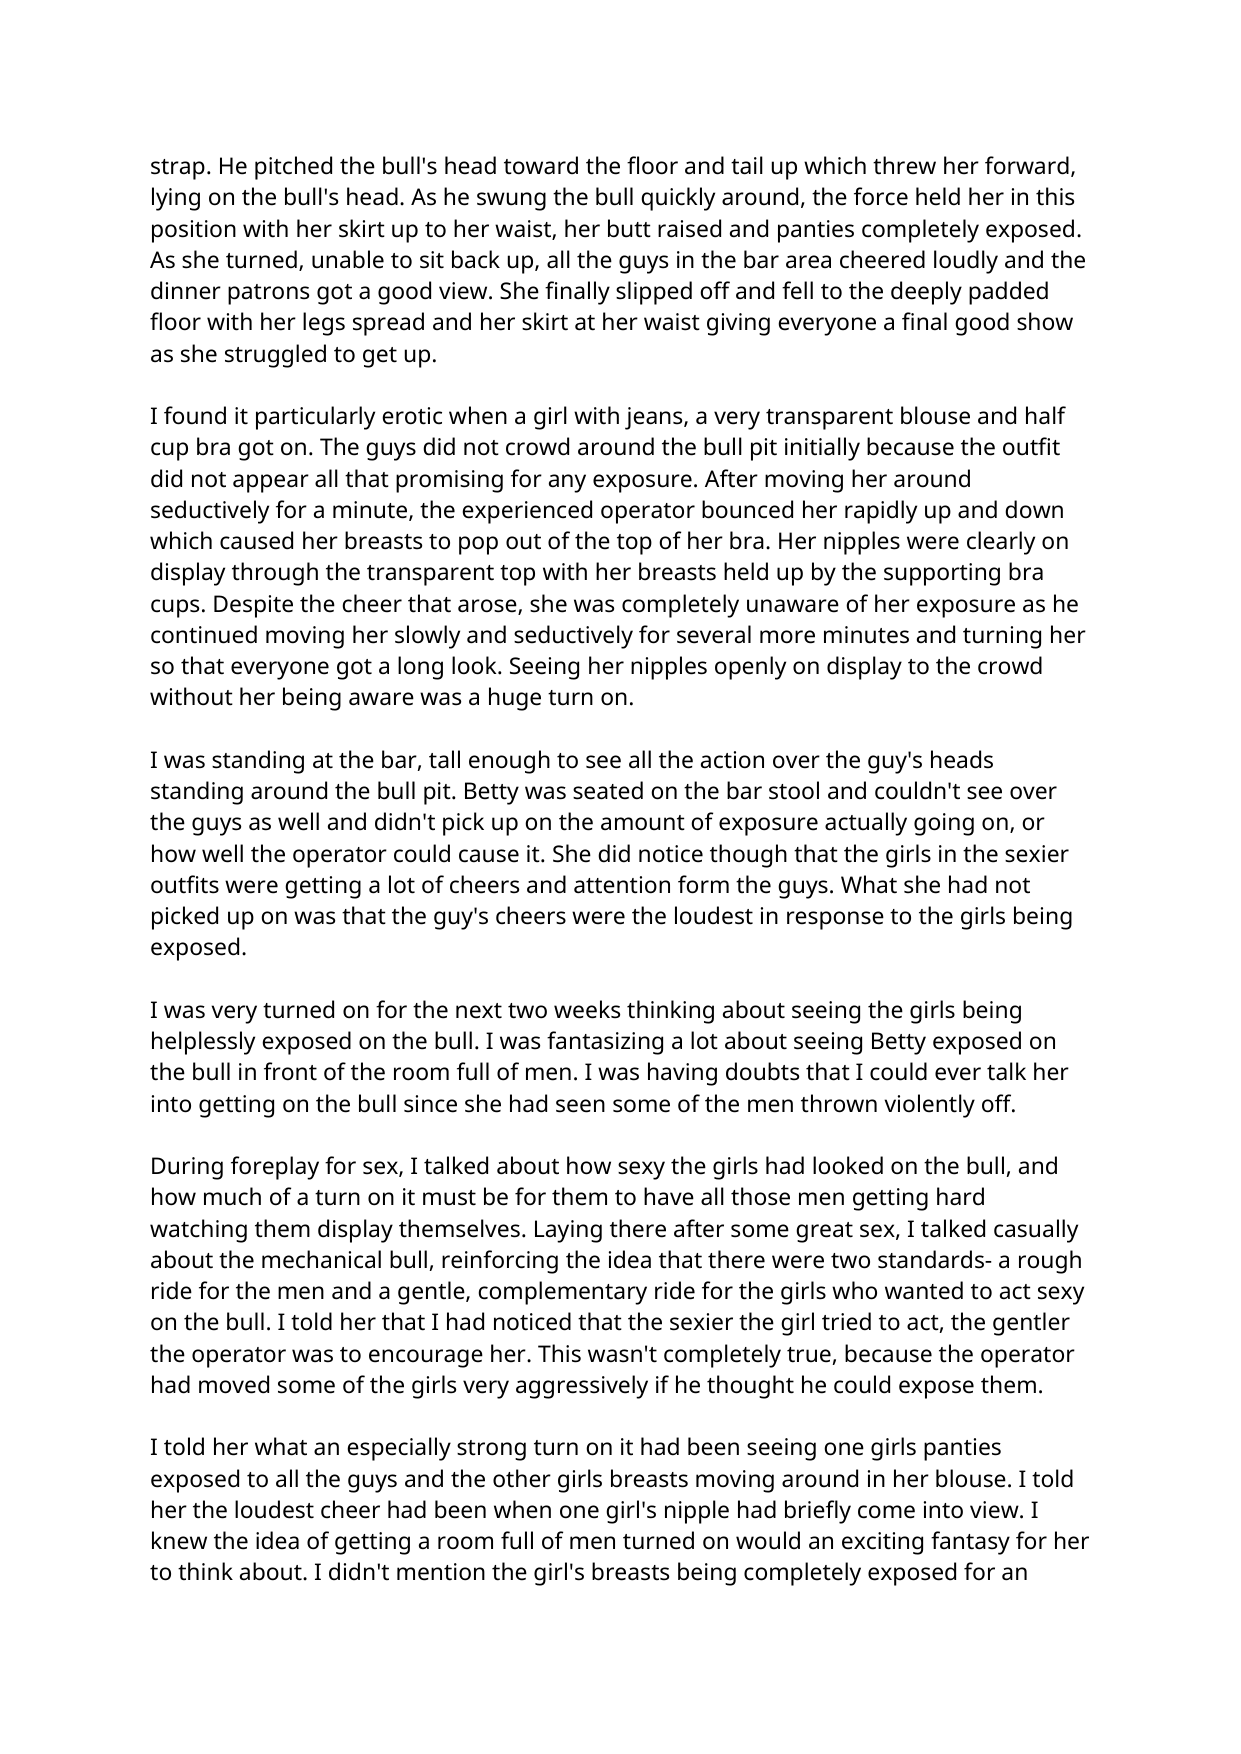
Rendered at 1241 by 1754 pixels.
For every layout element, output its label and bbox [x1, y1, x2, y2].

text [150, 150, 1090, 1587]
